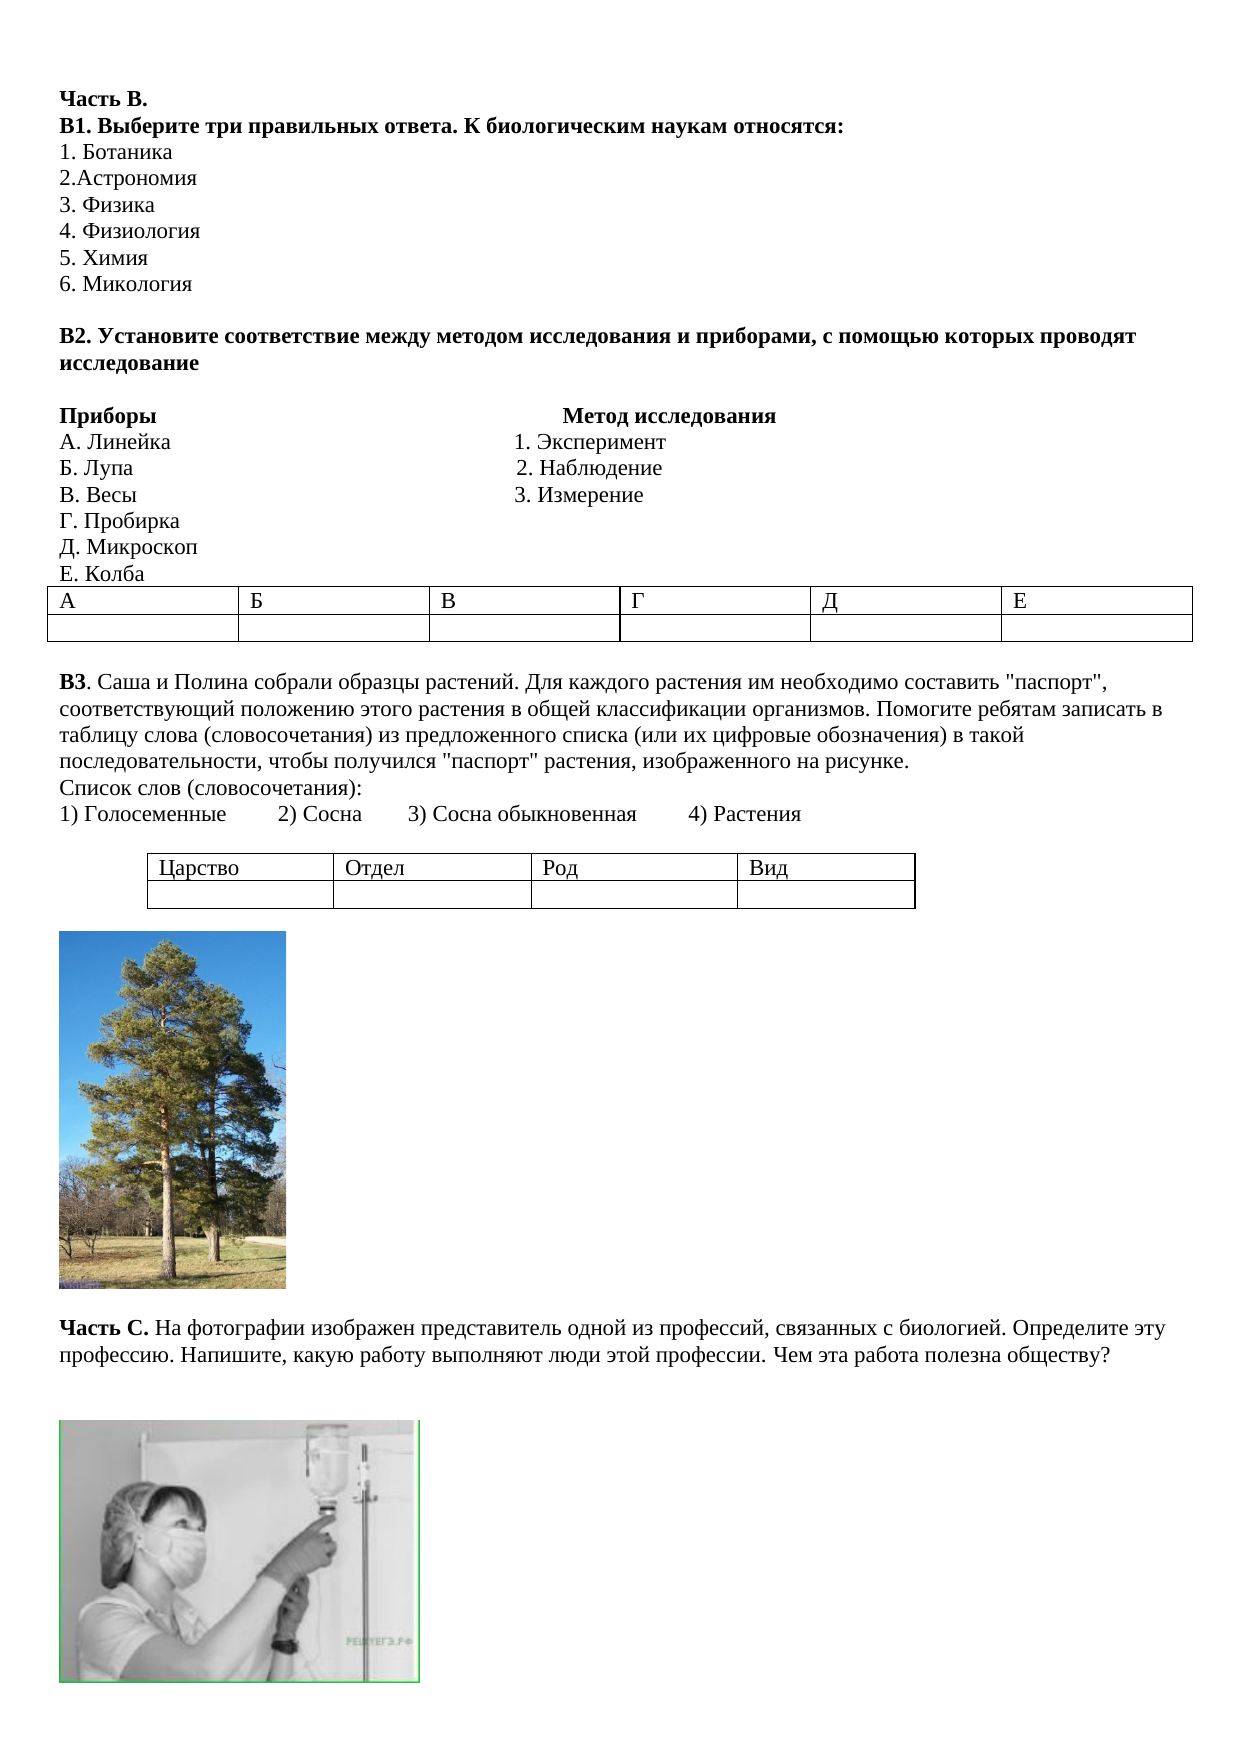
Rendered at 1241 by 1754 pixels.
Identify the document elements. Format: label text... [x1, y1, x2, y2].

text В1. Выберите три правильных ответа. К биологическим наукам относятся: [59, 112, 1181, 138]
table_cell [532, 881, 737, 908]
text 5. Химия [59, 243, 1181, 270]
text Часть С. На фотографии изображен представитель одной из профессий, связанных с биологией. Определите эту профессию. Напишите, какую работу выполняют люди этой профессии. Чем эта работа полезна обществу? [59, 1314, 1181, 1367]
text Г. Пробирка [59, 507, 1181, 533]
table_cell [1002, 615, 1192, 641]
text 6. Микология [59, 270, 1181, 296]
table_header Род [532, 854, 737, 880]
text Часть В. [59, 85, 1181, 112]
text 1) Голосеменные 2) Сосна 3) Сосна обыкновенная 4) Растения [59, 800, 1181, 826]
text В. Весы 3. Измерение [59, 481, 1181, 507]
table_cell [811, 615, 1001, 641]
text 4. Физиология [59, 217, 1181, 243]
table_header Е [1002, 587, 1192, 613]
text Б. Лупа 2. Наблюдение [59, 454, 1181, 481]
table_header Г [621, 587, 810, 613]
table_cell [48, 615, 238, 641]
text Приборы Метод исследования [59, 402, 1181, 428]
table_cell [239, 615, 429, 641]
text 1. Ботаника [59, 138, 1181, 164]
text Е. Колба [59, 560, 1181, 586]
text Д. Микроскоп [59, 533, 1181, 560]
table_header Б [239, 587, 429, 613]
text 2.Астрономия [59, 164, 1181, 191]
text А. Линейка 1. Эксперимент [59, 428, 1181, 454]
text В3. Саша и Полина собрали образцы растений. Для каждого растения им необходимо составить "паспорт", соответствующий положению этого растения в общей классификации организмов. Помогите ребятам записать в таблицу слова (словосочетания) из предложенного списка (или их цифровые обозначения) в такой последовательности, чтобы получился "паспорт" растения, изображенного на рисунке. [59, 668, 1181, 774]
table_cell [621, 615, 810, 641]
picture [59, 931, 287, 1289]
table_cell [334, 881, 531, 908]
table_header В [430, 587, 619, 613]
picture [59, 1420, 420, 1683]
table_cell [148, 881, 333, 908]
text Список слов (словосочетания): [59, 774, 1181, 800]
table_cell [738, 881, 914, 908]
text 3. Физика [59, 191, 1181, 217]
table_header Вид [738, 854, 914, 880]
text В2. Установите соответствие между методом исследования и приборами, с помощью которых проводят исследование [59, 323, 1181, 375]
table_header А [48, 587, 238, 613]
table_header Отдел [334, 854, 531, 880]
table_header Д [811, 587, 1001, 613]
table_header Царство [148, 854, 333, 880]
table_cell [430, 615, 619, 641]
